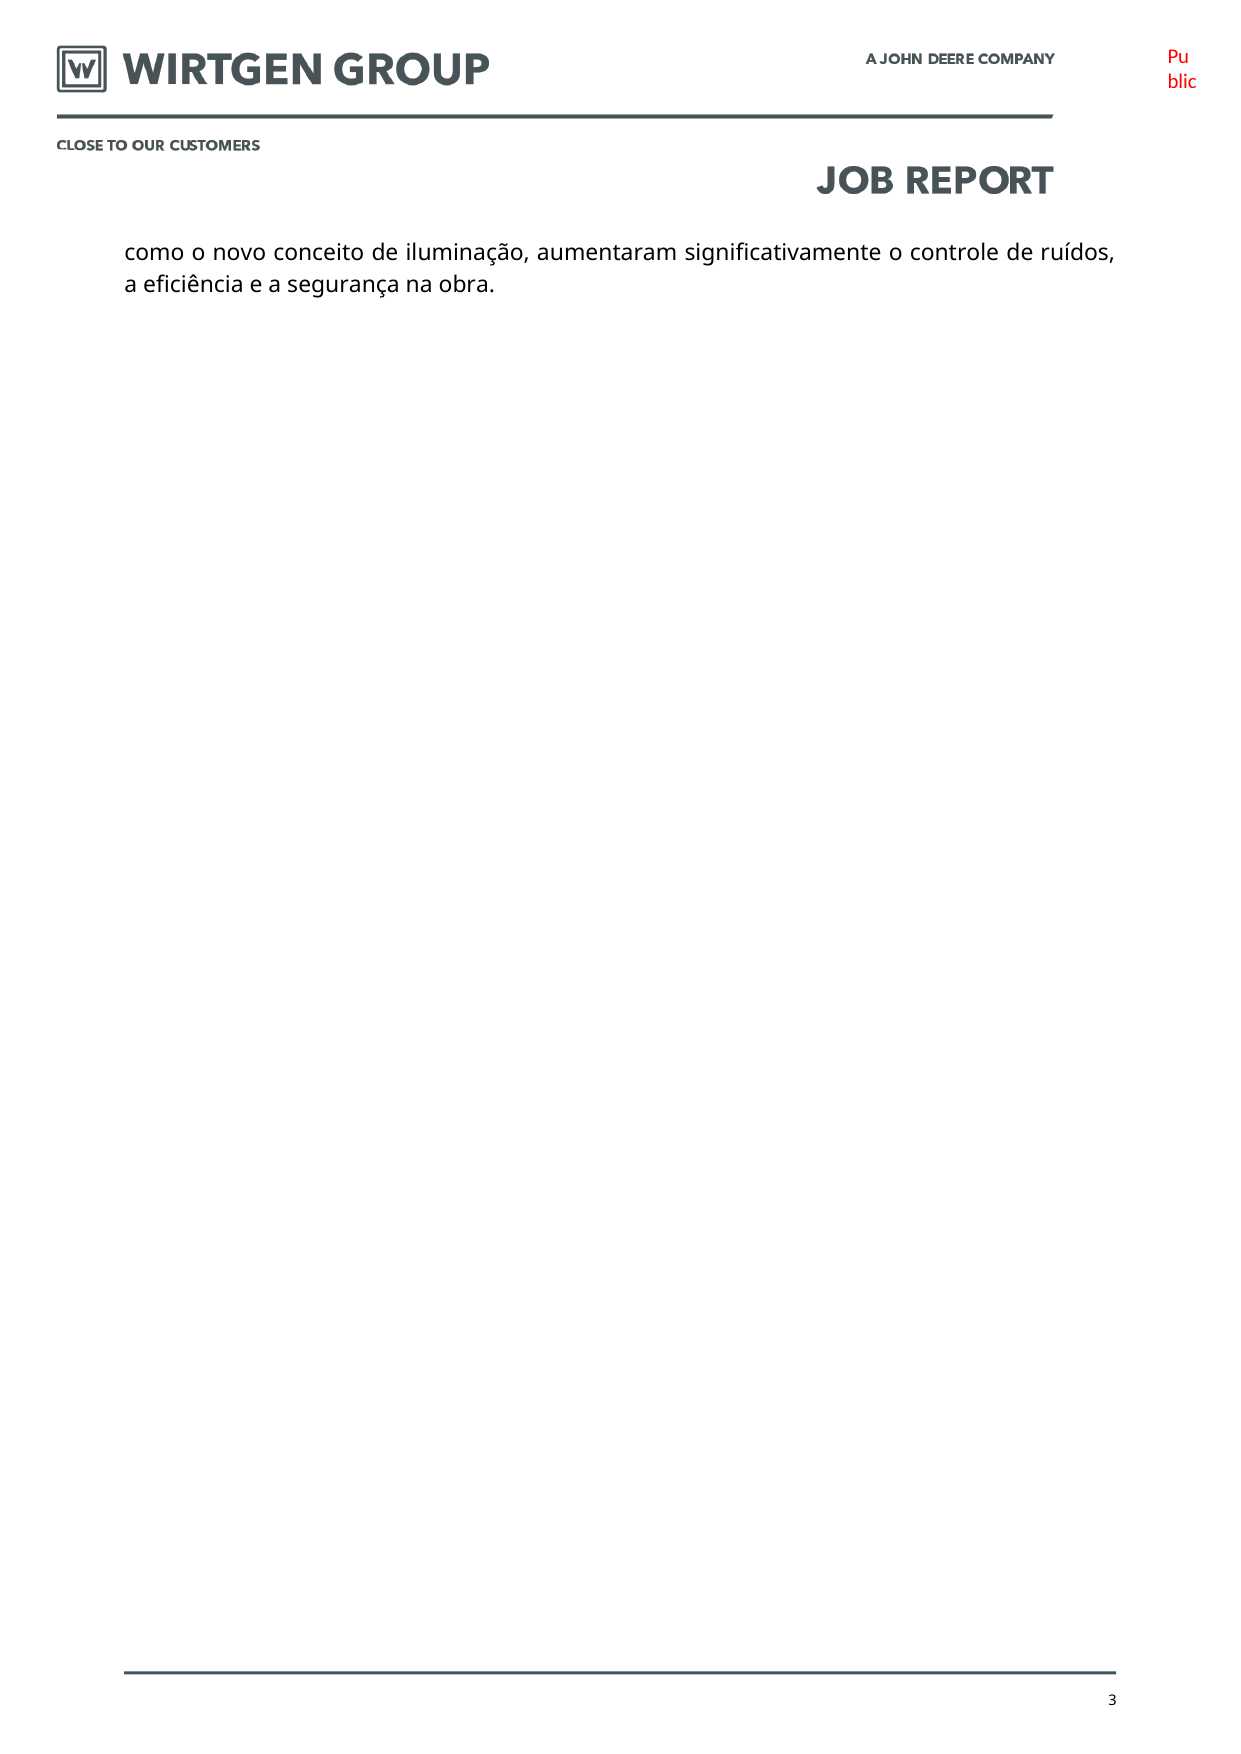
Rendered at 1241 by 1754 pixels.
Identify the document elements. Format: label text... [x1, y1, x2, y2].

picture [53, 45, 1062, 196]
